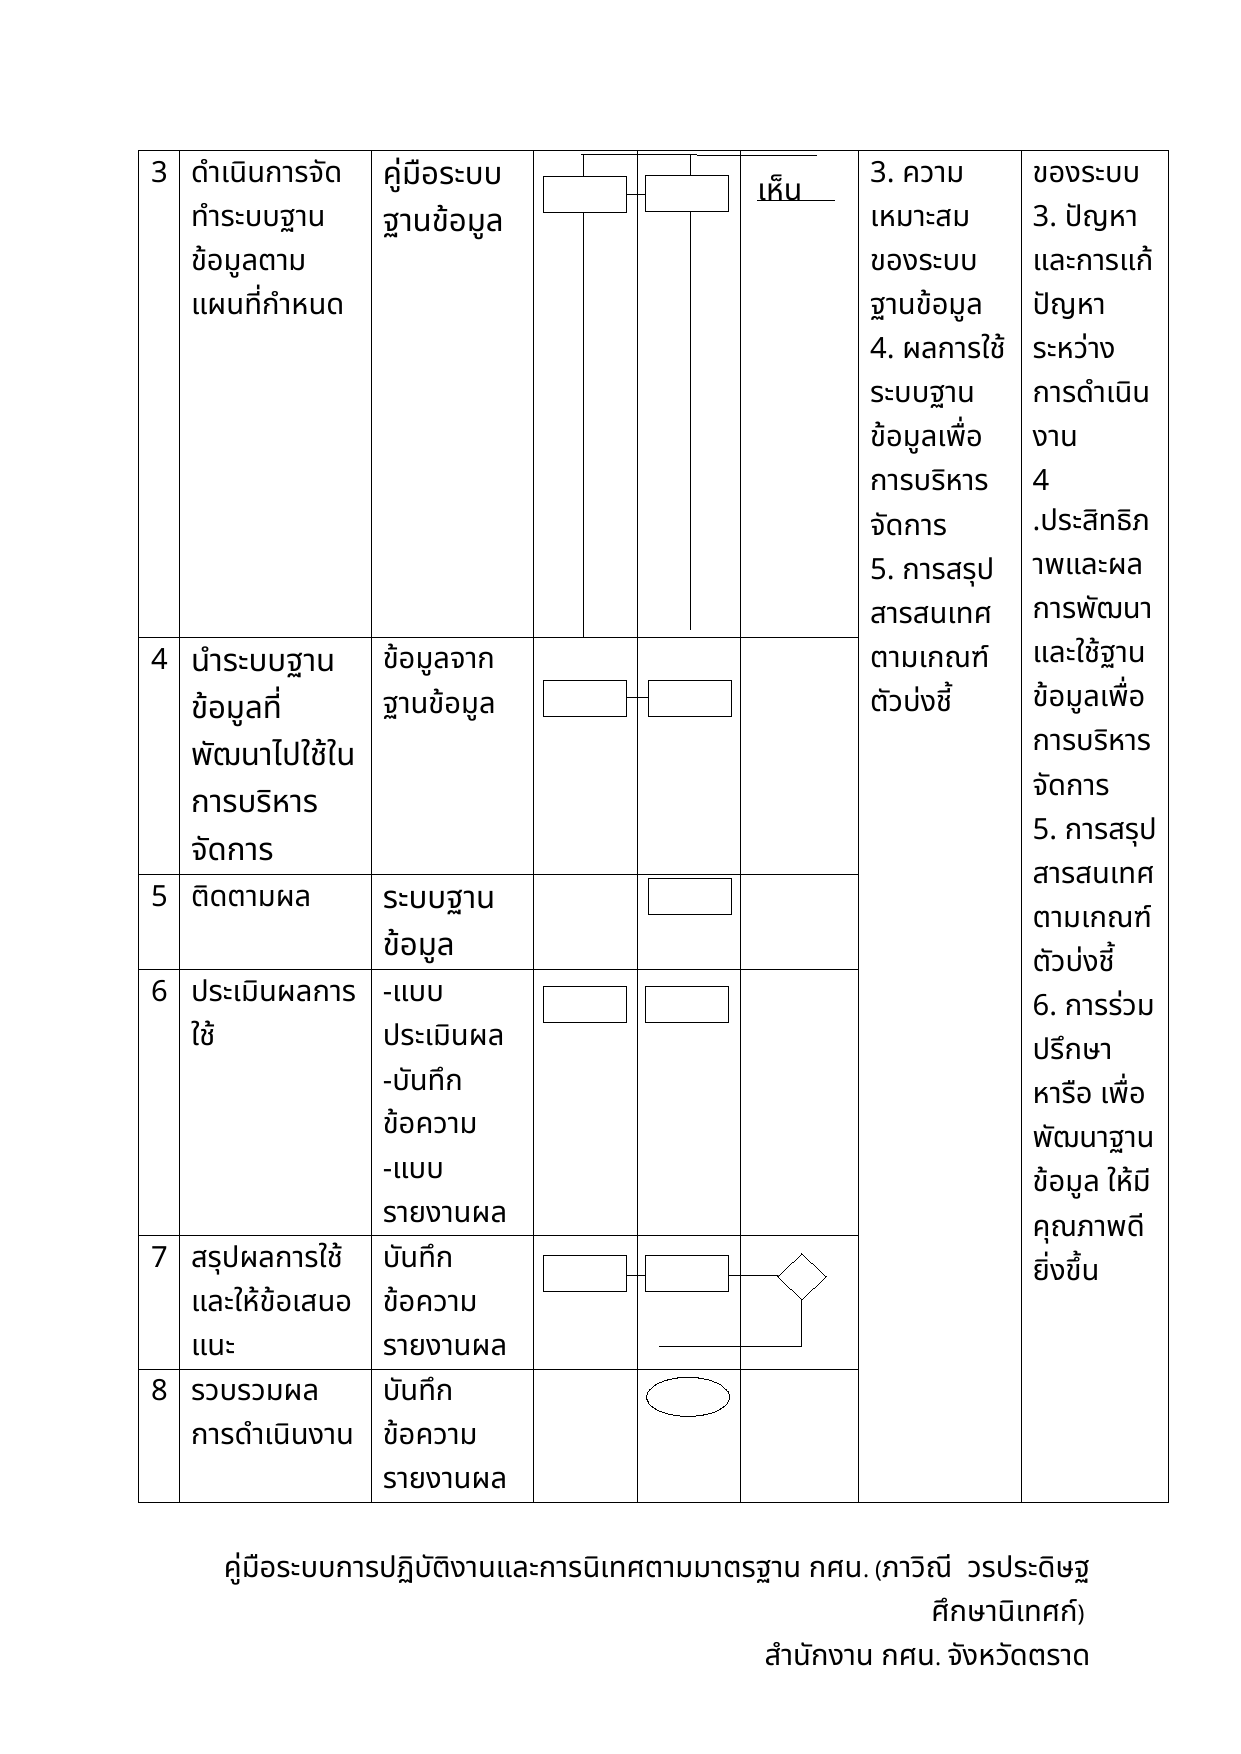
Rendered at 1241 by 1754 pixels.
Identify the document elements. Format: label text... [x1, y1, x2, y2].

table_cell [638, 1276, 740, 1369]
table_cell 4 [139, 638, 179, 874]
table_cell [534, 970, 637, 1235]
table_cell ดำเนินการจัดทำระบบฐานข้อมูลตามแผนที่กำหนด [180, 151, 371, 637]
table_cell 6 [139, 970, 179, 1235]
table_cell ประเมินผลการใช้ [180, 970, 371, 1235]
table_cell [741, 151, 858, 637]
table_cell รวบรวมผลการดำเนินงาน [180, 1370, 371, 1502]
table_cell 7 [139, 1236, 179, 1369]
table_cell [741, 638, 858, 874]
table_cell 3 [139, 151, 179, 637]
table_cell [741, 1236, 858, 1369]
table_cell [741, 1370, 858, 1502]
table_cell [638, 1370, 740, 1502]
table_cell [638, 638, 740, 874]
table_cell [741, 875, 858, 969]
table_cell [638, 970, 740, 1235]
table_cell บันทึกข้อความรายงานผล [372, 1236, 533, 1369]
table_cell 8 [139, 1370, 179, 1502]
table_cell บันทึกข้อความรายงานผล [372, 1370, 533, 1502]
table_cell -แบบประเมินผล -บันทึกข้อความ -แบบรายงานผล [372, 970, 533, 1235]
table_cell [638, 875, 740, 969]
table_cell [534, 638, 637, 874]
table_cell [534, 1236, 637, 1369]
table_cell [638, 151, 740, 637]
table_cell [534, 151, 637, 637]
table_cell 5 [139, 875, 179, 969]
table_cell สรุปผลการใช้ และให้ข้อเสนอแนะ [180, 1236, 371, 1369]
table_cell ระบบฐานข้อมูล [372, 875, 533, 969]
table_cell ข้อมูลจากฐานข้อมูล [372, 638, 533, 874]
table_cell นำระบบฐานข้อมูลที่พัฒนาไปใช้ในการบริหารจัดการ [180, 638, 371, 874]
table_cell คู่มือระบบฐานข้อมูล [372, 151, 533, 637]
table_cell [534, 1370, 637, 1502]
table_cell ติดตามผล [180, 875, 371, 969]
table_cell [534, 875, 637, 969]
table_cell [638, 1236, 740, 1275]
table_cell [741, 970, 858, 1235]
